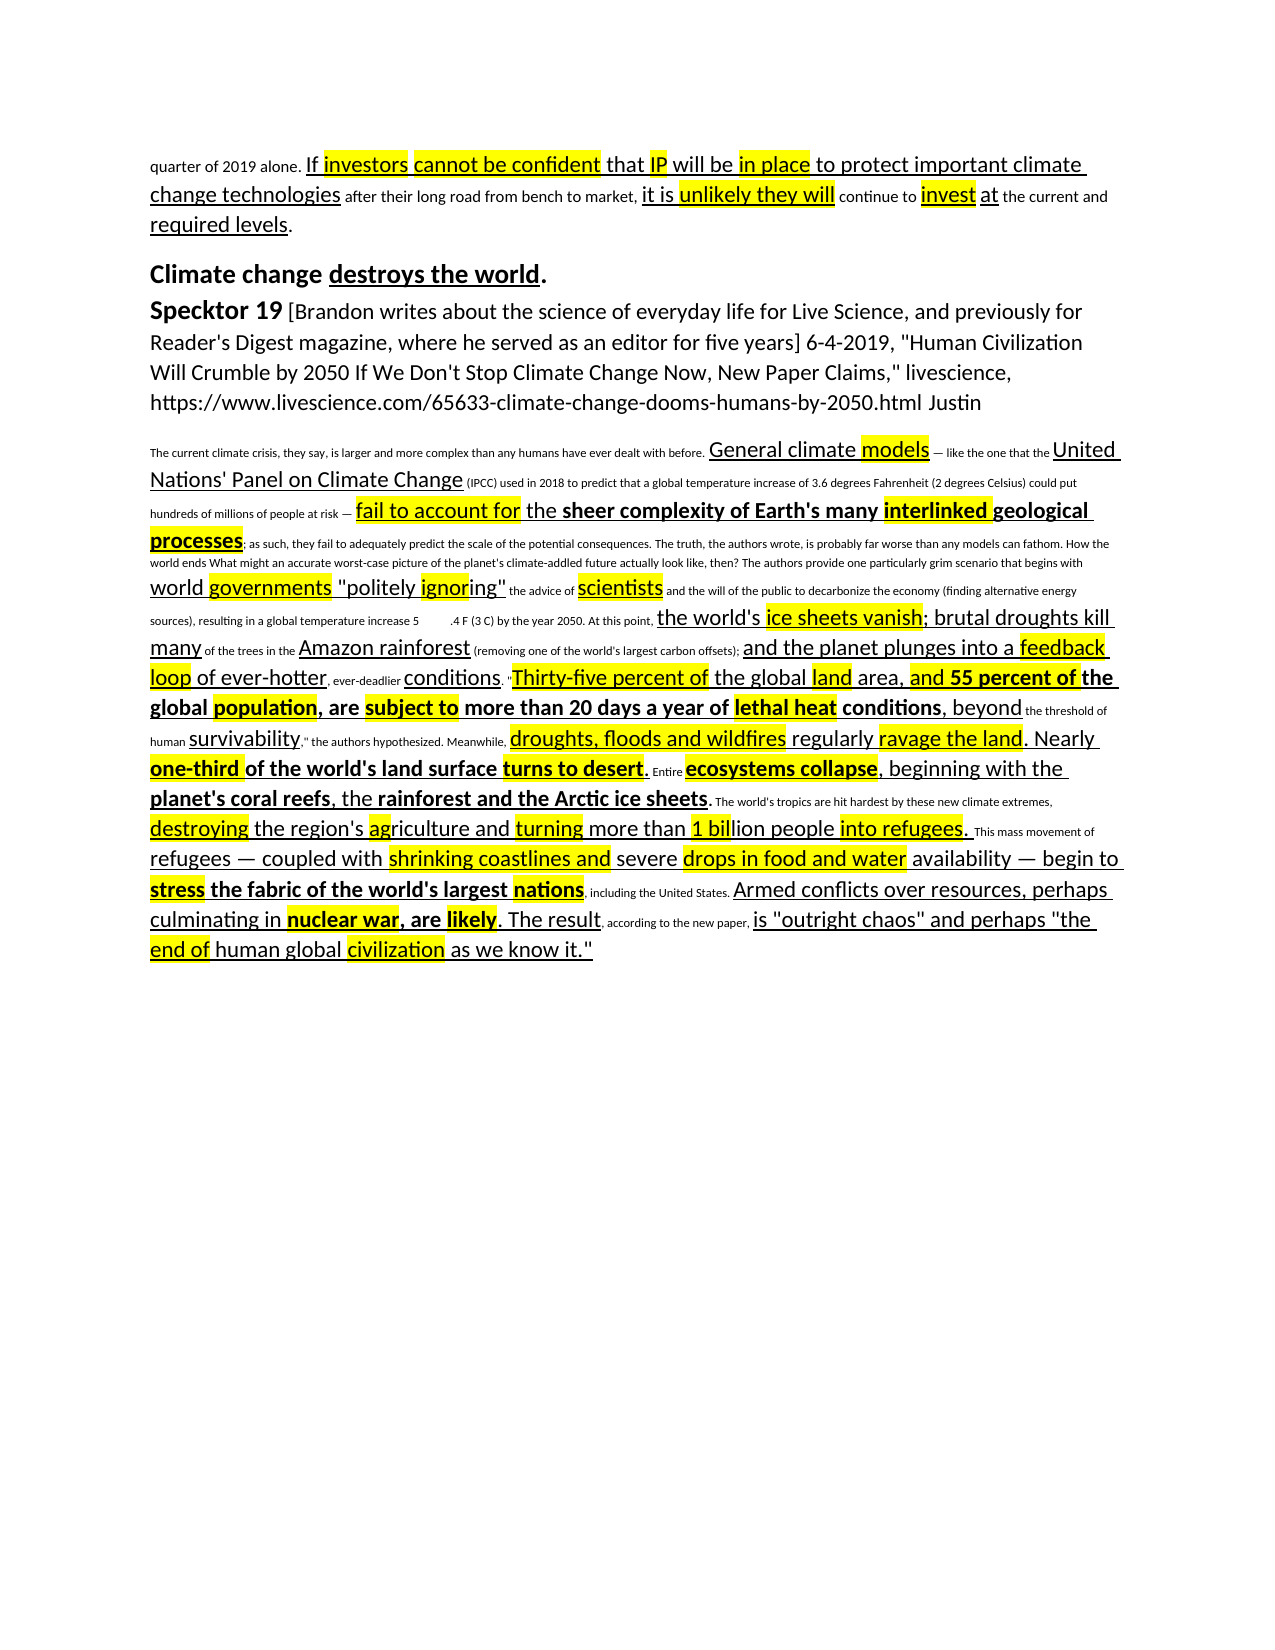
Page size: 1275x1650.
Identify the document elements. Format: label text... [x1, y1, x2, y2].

subtitle Climate change destroys the world. [150, 257, 1125, 290]
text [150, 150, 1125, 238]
text The current climate crisis, they say, is larger and more complex than any humans have ever dealt with before. General climate models — like the one that the United Nations' Panel on Climate Change (IPCC) used in 2018 to predict that a global temperature increase of 3.6 degrees Fahrenheit (2 degrees Celsius) could put hundreds of millions of people at risk — fail to account for the sheer complexity of Earth's many interlinked geological processes; as such, they fail to adequately predict the scale of the potential consequences. The truth, the authors wrote, is probably far worse than any models can fathom. How the world ends What might an accurate worst-case picture of the planet's climate-addled future actually look like, then? The authors provide one particularly grim scenario that begins with world governments "politely ignoring" the advice of scientists and the will of the public to decarbonize the economy (finding alternative energy sources), resulting in a global temperature increase 5 .4 F (3 C) by the year 2050. At this point, the world's ice sheets vanish; brutal droughts kill many of the trees in the Amazon rainforest (removing one of the world's largest carbon offsets); and the planet plunges into a feedback loop of ever-hotter, ever-deadlier conditions. "Thirty-five percent of the global land area, and 55 percent of the global population, are subject to more than 20 days a year of lethal heat conditions, beyond the threshold of human survivability," the authors hypothesized. Meanwhile, droughts, floods and wildfires regularly ravage the land. Nearly one-third of the world's land surface turns to desert. Entire ecosystems collapse, beginning with the planet's coral reefs, the rainforest and the Arctic ice sheets. The world's tropics are hit hardest by these new climate extremes, destroying the region's agriculture and turning more than 1 billion people into refugees. This mass movement of refugees — coupled with shrinking coastlines and severe drops in food and water availability — begin to stress the fabric of the world's largest nations, including the United States. Armed conflicts over resources, perhaps culminating in nuclear war, are likely. The result, according to the new paper, is "outright chaos" and perhaps "the end of human global civilization as we know it." [150, 435, 1125, 963]
text Specktor 19 [Brandon writes about the science of everyday life for Live Science, and previously for Reader's Digest magazine, where he served as an editor for five years] 6-4-2019, "Human Civilization Will Crumble by 2050 If We Don't Stop Climate Change Now, New Paper Claims," livescience, https://www.livescience.com/65633-climate-change-dooms-humans-by-2050.html Justin [150, 293, 1125, 417]
